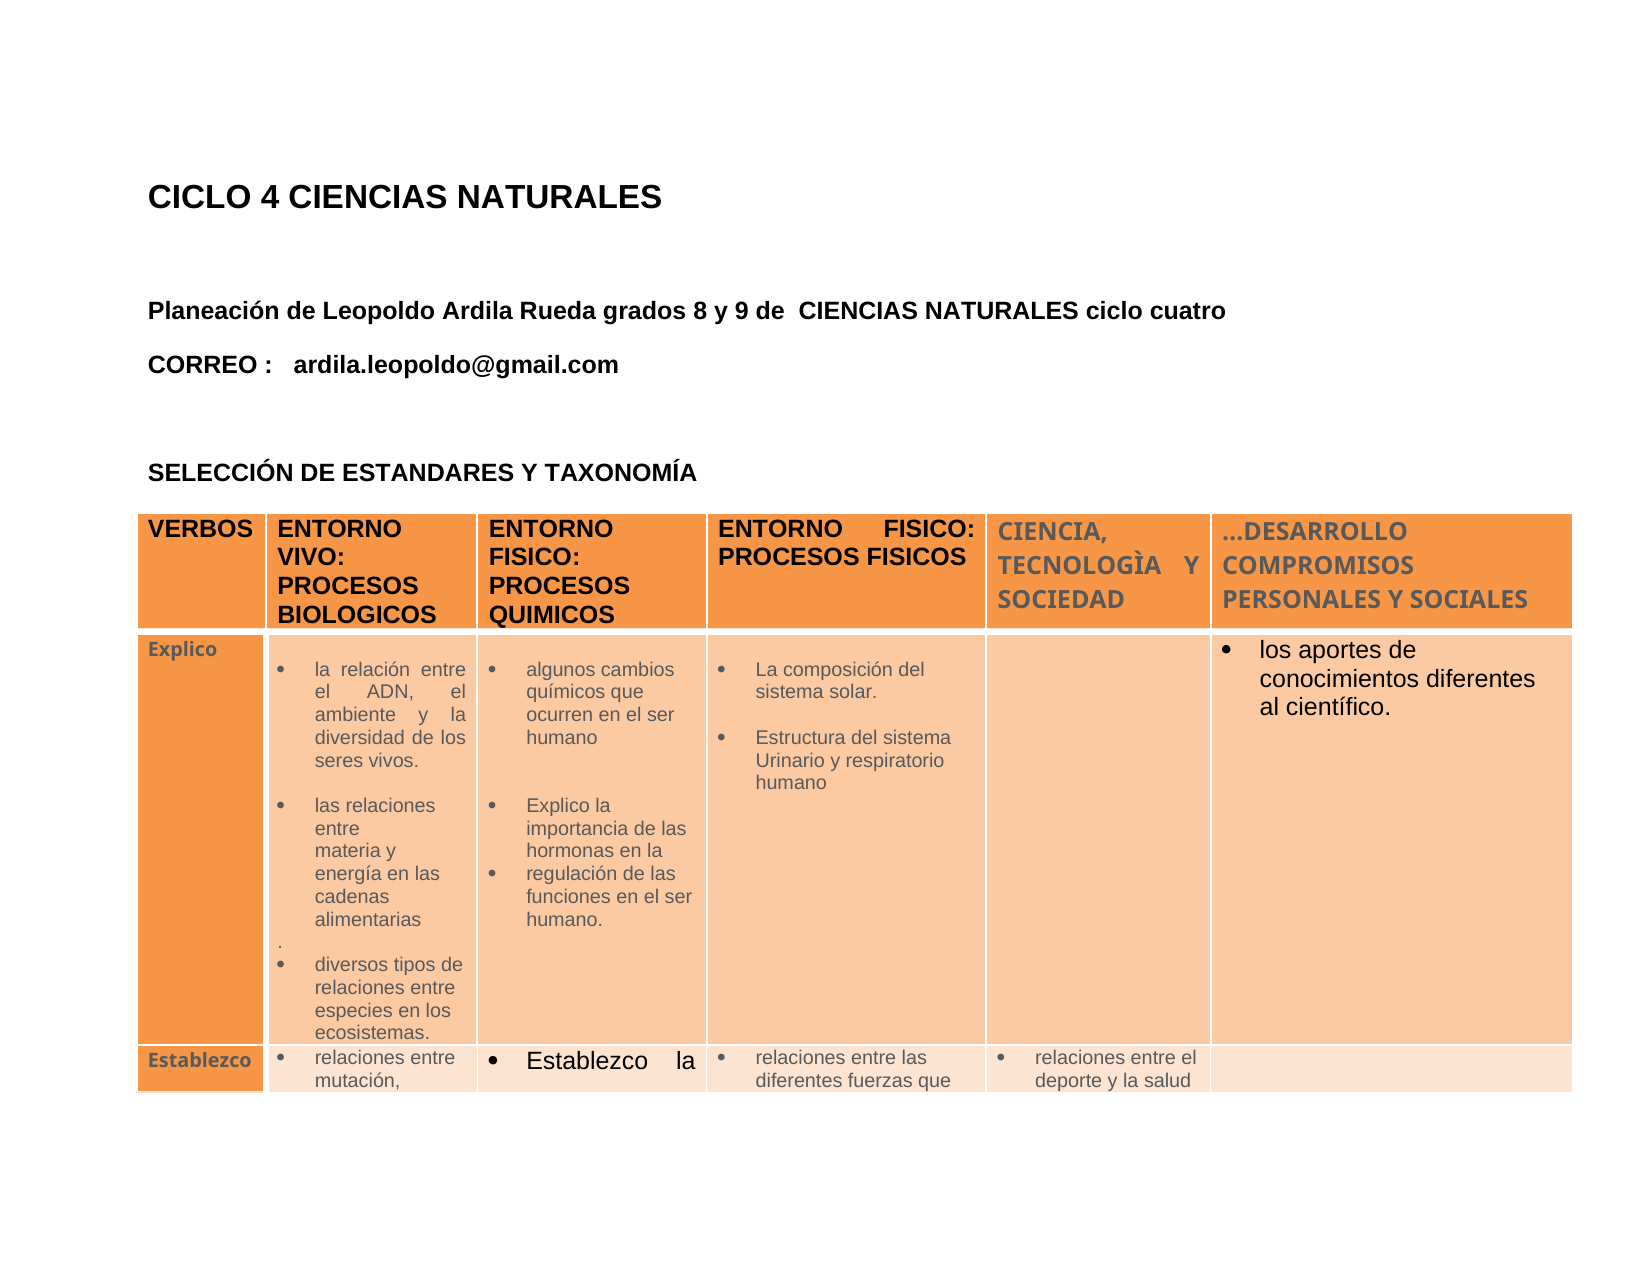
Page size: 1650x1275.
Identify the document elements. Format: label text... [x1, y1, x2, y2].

table_header ENTORNO VIVO: PROCESOS BIOLOGICOS [267, 514, 476, 628]
text CICLO 4 CIENCIAS NATURALES [148, 177, 1502, 216]
text CORREO : ardila.leopoldo@gmail.com [148, 350, 1502, 379]
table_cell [478, 1046, 706, 1091]
table_header CIENCIA, TECNOLOGÌA Y SOCIEDAD [987, 514, 1210, 628]
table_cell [707, 1046, 985, 1091]
table_cell [1211, 1046, 1572, 1091]
table_cell la relación entre el ADN, el ambiente y la diversidad de los seres vivos. las relaciones entre materia y energía en las cadenas alimentarias . diversos tipos de relaciones entre especies en los ecosistemas. [269, 635, 476, 1044]
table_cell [269, 1046, 477, 1091]
table_header ENTORNO FISICO: PROCESOS FISICOS [708, 514, 985, 628]
text SELECCIÓN DE ESTANDARES Y TAXONOMÍA [148, 458, 1502, 486]
table_header VERBOS [138, 514, 265, 628]
table_cell Establezco [138, 1046, 263, 1091]
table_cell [987, 1046, 1210, 1091]
table_cell [987, 635, 1210, 1044]
table_cell los aportes de conocimientos diferentes al científico. [1212, 635, 1572, 1044]
table_cell La composición del sistema solar. Estructura del sistema Urinario y respiratorio humano [708, 635, 985, 1044]
table_cell Explico [138, 635, 263, 1044]
table_cell algunos cambios químicos que ocurren en el ser humano Explico la importancia de las hormonas en la regulación de las funciones en el ser humano. [478, 635, 706, 1044]
text Planeación de Leopoldo Ardila Rueda grados 8 y 9 de CIENCIAS NATURALES ciclo cuatro [148, 296, 1502, 325]
table_header …DESARROLLO COMPROMISOS PERSONALES Y SOCIALES [1212, 514, 1572, 628]
table_header ENTORNO FISICO: PROCESOS QUIMICOS [478, 514, 706, 628]
